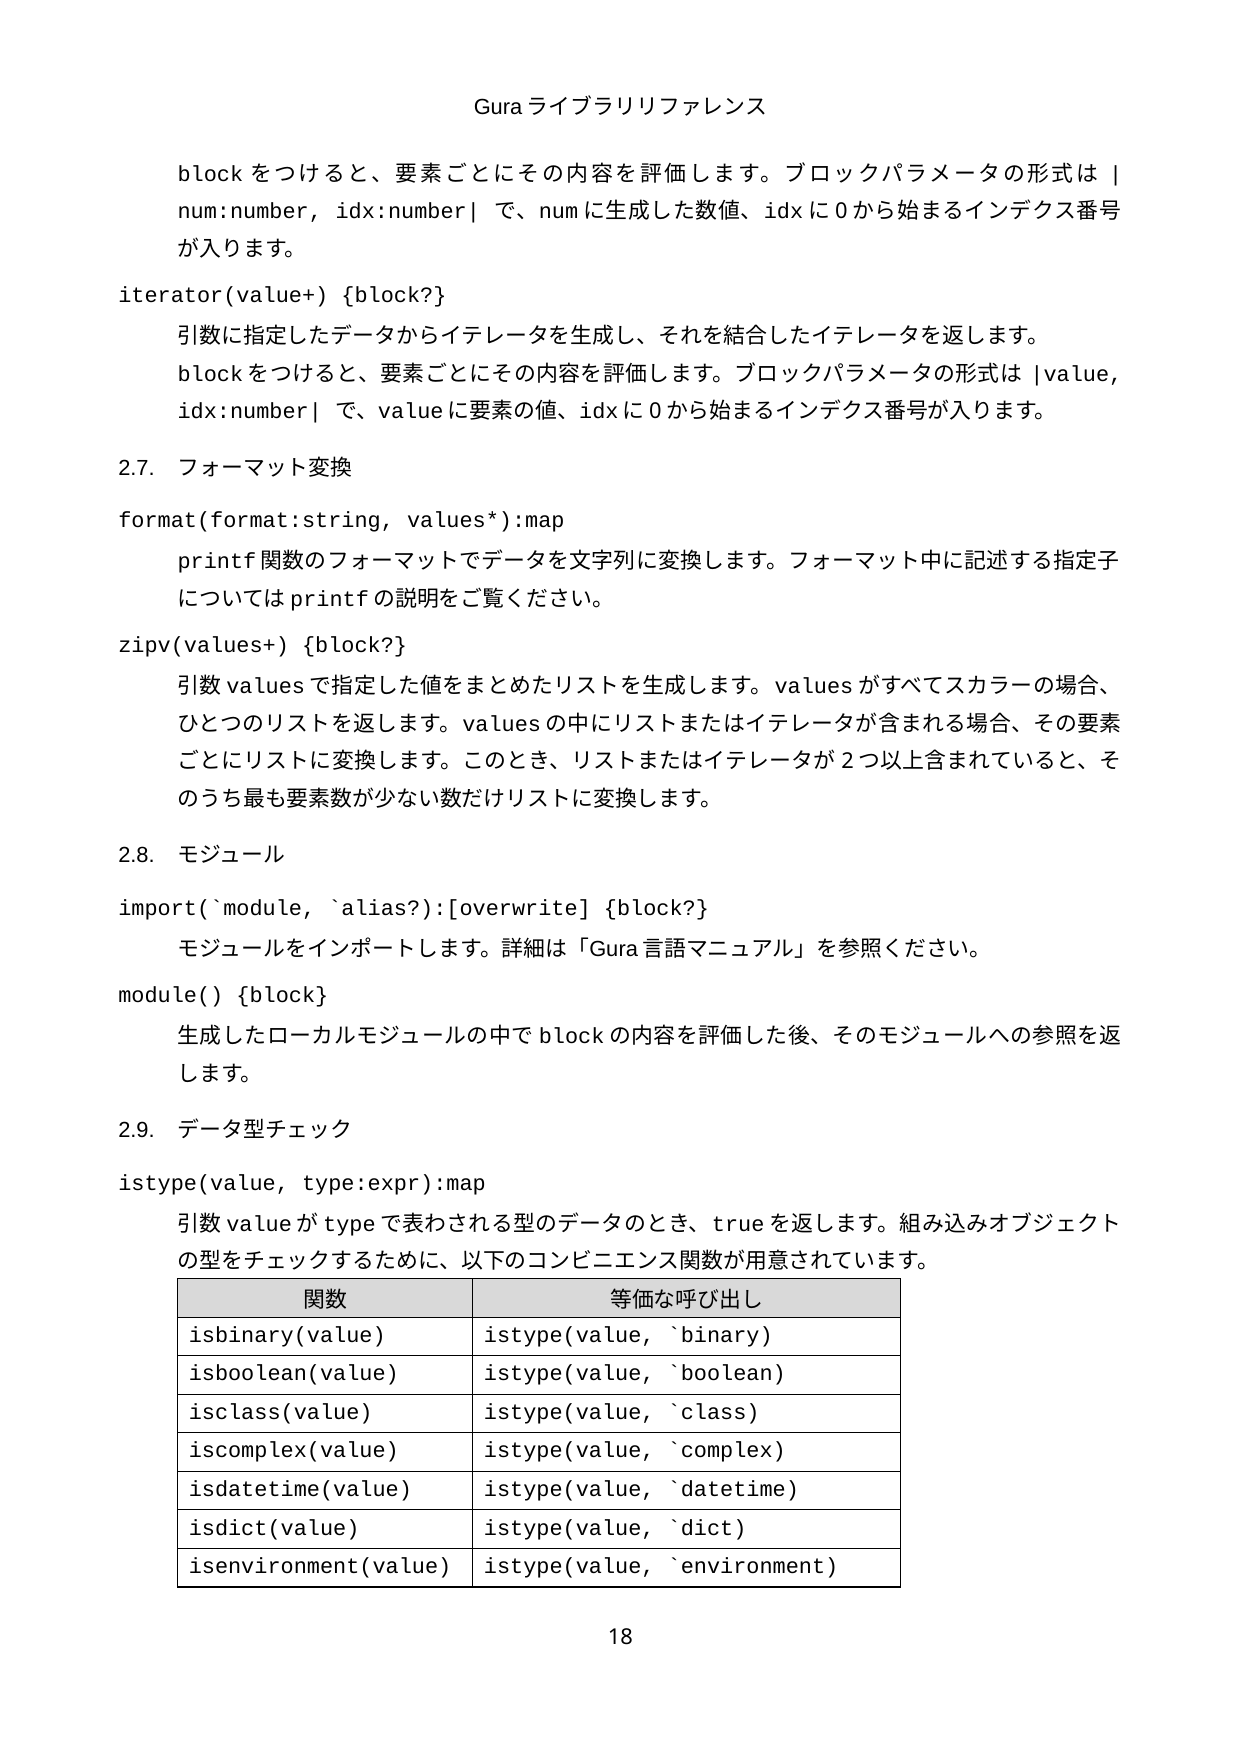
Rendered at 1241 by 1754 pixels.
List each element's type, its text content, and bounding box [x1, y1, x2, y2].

table_cell isbinary(value) [178, 1318, 472, 1355]
text module() {block} 生成したローカルモジュールの中でblockの内容を評価した後、そのモジュールへの参照を返します。 [118, 978, 1122, 1091]
text 引数valueがtypeで表わされる型のデータのとき、trueを返します。組み込みオブジェクトの型をチェックするために、以下のコンビニエンス関数が用意されています。 [177, 1203, 1122, 1278]
table_cell istype(value, `complex) [473, 1433, 900, 1471]
table_cell isboolean(value) [178, 1356, 472, 1394]
text import(`module, `alias?):[overwrite] {block?} モジュールをインポートします。詳細は「Gura言語マニュアル」を参照ください。 [118, 891, 1122, 966]
text zipv(values+) {block?} 引数valuesで指定した値をまとめたリストを生成します。valuesがすべてスカラーの場合、ひとつのリストを返します。valuesの中にリストまたはイテレータが含まれる場合、その要素ごとにリストに変換します。このとき、リストまたはイテレータが2つ以上含まれていると、そのうち最も要素数が少ない数だけリストに変換します。 [118, 628, 1122, 816]
text フォーマット変換 [118, 447, 1122, 484]
text モジュール [118, 834, 1122, 872]
text データ型チェック [118, 1109, 1122, 1147]
table_cell isdatetime(value) [178, 1472, 472, 1509]
text format(format:string, values*):map printf関数のフォーマットでデータを文字列に変換します。フォーマット中に記述する指定子についてはprintfの説明をご覧ください。 [118, 503, 1122, 616]
table_header 関数 [178, 1279, 472, 1317]
table_cell istype(value, `boolean) [473, 1356, 900, 1394]
table_cell isdict(value) [178, 1510, 472, 1548]
table_cell isclass(value) [178, 1395, 472, 1432]
text istype(value, type:expr):map [118, 1166, 1122, 1203]
table_cell istype(value, `environment) [473, 1549, 900, 1586]
table_cell iscomplex(value) [178, 1433, 472, 1471]
table_header 等価な呼び出し [473, 1279, 900, 1317]
table_cell istype(value, `datetime) [473, 1472, 900, 1509]
text iterator(value+) {block?} 引数に指定したデータからイテレータを生成し、それを結合したイテレータを返します。 blockをつけると、要素ごとにその内容を評価します。ブロックパラメータの形式は |value, idx:number| で、valueに要素の値、idxに0から始まるインデクス番号が入ります。 [118, 278, 1122, 428]
table_cell istype(value, `class) [473, 1395, 900, 1432]
table_cell isenvironment(value) [178, 1549, 472, 1586]
table_cell istype(value, `binary) [473, 1318, 900, 1355]
table_cell istype(value, `dict) [473, 1510, 900, 1548]
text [118, 153, 1122, 266]
